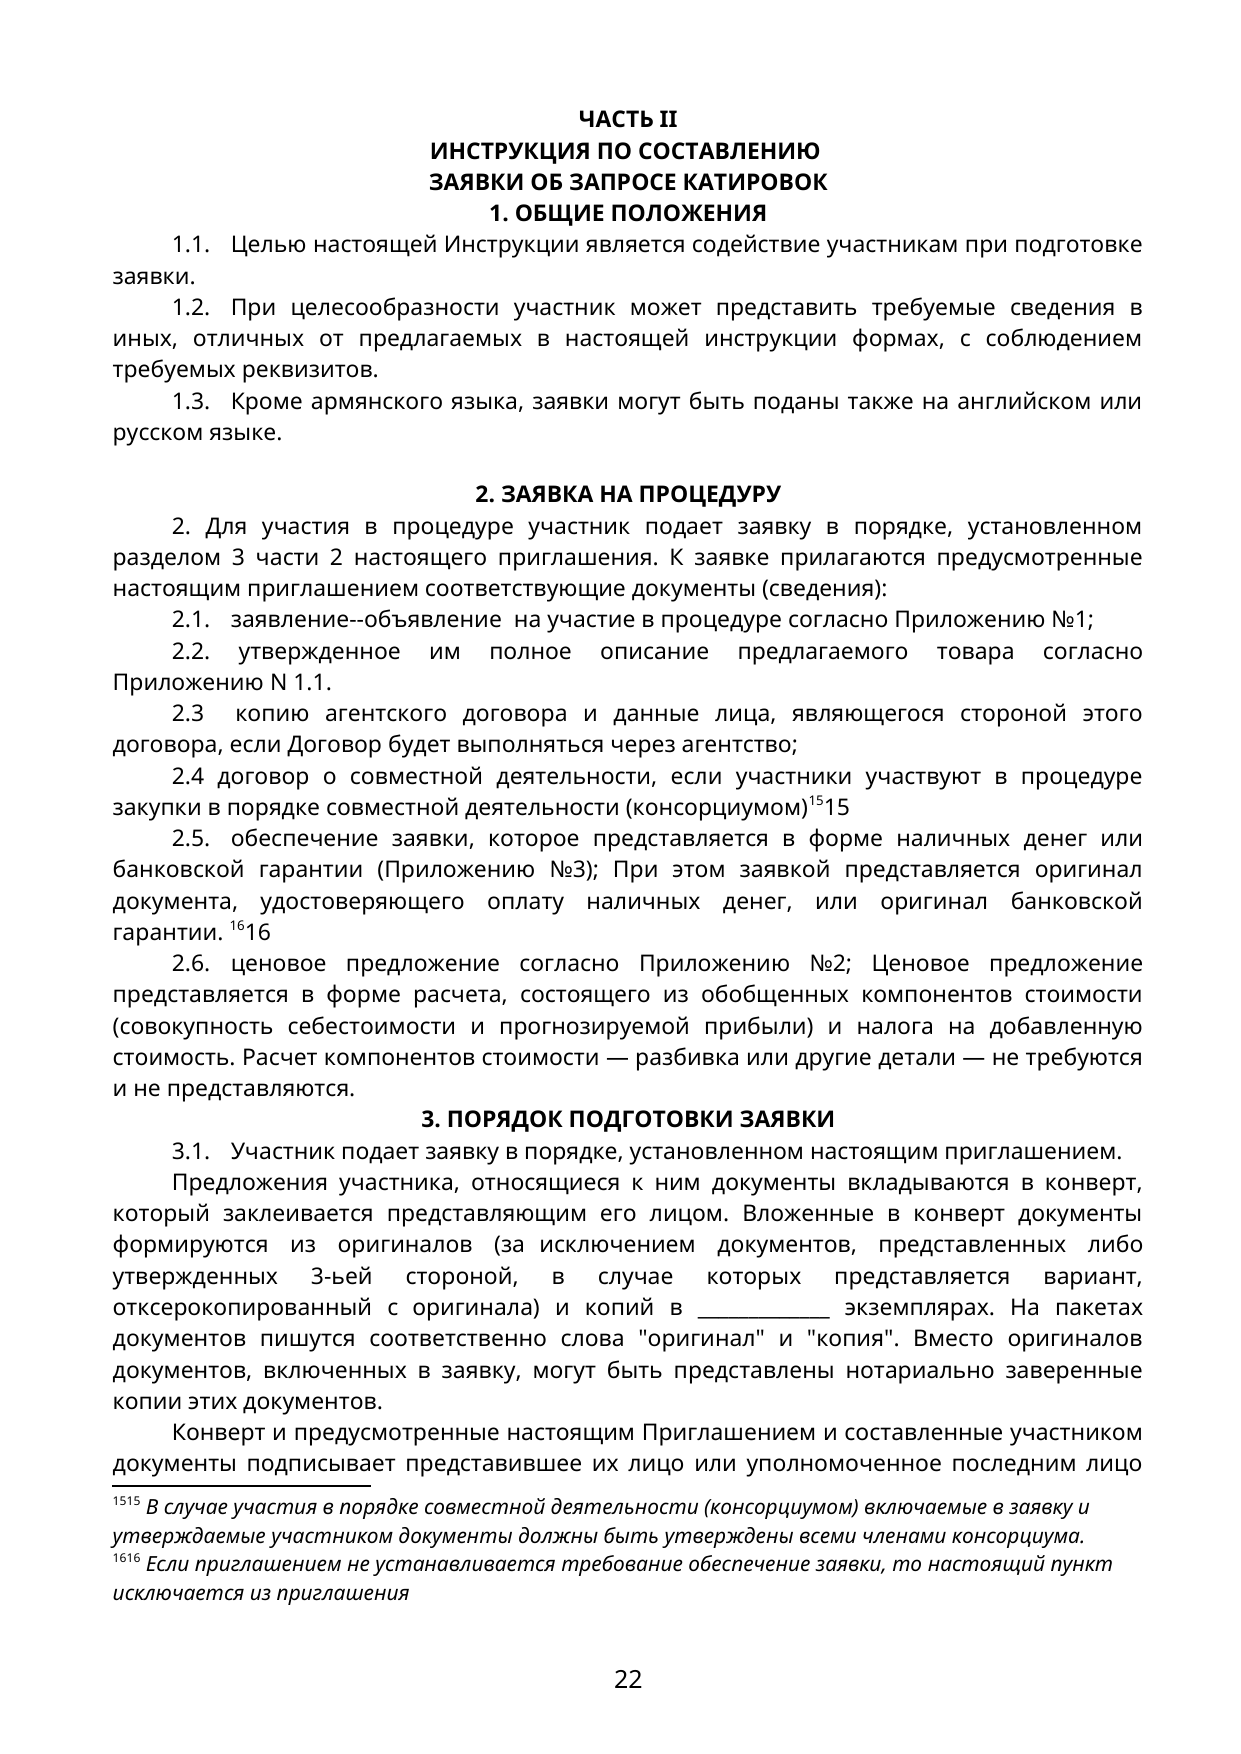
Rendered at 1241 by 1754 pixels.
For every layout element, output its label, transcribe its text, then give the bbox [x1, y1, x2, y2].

text 3. ПОРЯДОК ПОДГОТОВКИ ЗАЯВКИ [112, 1103, 1144, 1135]
text 2.2. утвержденнoе им полное описание предлагаемого товара согласно Приложению N 1.1. [112, 635, 1144, 697]
text 2.4 договор о совместной деятельности, если участники участвуют в процедуре закупки в порядке совместной деятельности (консорциумом)15 [112, 760, 1144, 822]
text 3.1. Участник подает заявку в порядке, установленном настоящим приглашением. [112, 1135, 1144, 1166]
text 1.2. При целесообразности участник может представить требуемые сведения в иных, отличных от предлагаемых в настоящей инструкции формах, с соблюдением требуемых реквизитов. [112, 291, 1144, 385]
text 2.3 копию агентского договора и данные лица, являющегося стороной этого договора, если Договор будет выполняться через агентство; [112, 697, 1144, 760]
text 1.1. Целью настоящей Инструкции является содействие участникам при подготовке заявки. [112, 228, 1144, 291]
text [112, 1416, 1144, 1479]
text Предложения участника, относящиеся к ним документы вкладываются в конверт, который заклеивается представляющим его лицом. Вложенные в конверт документы формируются из оригиналов (за исключением документов, представленных либо утвержденных 3-ьей стороной, в случае которых представляется вариант, отксерокопированный с оригинала) и копий в _____________ экземплярах. На пакетах документов пишутся соответственно слова "оригинал" и "копия". Вместо оригиналов документов, включенных в заявку, могут быть представлены нотариально заверенные копии этих документов. [112, 1166, 1144, 1416]
text 2.5. обеспечение заявки, которое представляется в форме наличных денег или банковской гарантии (Приложению №3); При этом заявкой представляется оригинал документа, удостоверяющего оплату наличных денег, или оригинал банковской гарантии. 16 [112, 822, 1144, 947]
text 2.6. ценовое предложение согласно Приложению №2; Ценовое предложение представляется в форме расчета, состоящего из обобщенных компонентов стоимости (совокупность себестоимости и прогнозируемой прибыли) и налога на добавленную стоимость. Расчет компонентов стоимости — разбивка или другие детали — не требуются и не представляются. [112, 947, 1144, 1103]
text ЧАСТЬ II [112, 103, 1144, 135]
text 2. Для участия в процедуре участник подает заявку в порядке, установленном разделом 3 части 2 настоящего приглашения. К заявке прилагаются предусмотренные настоящим приглашением соответствующие документы (сведения): [112, 510, 1144, 603]
text 1.3. Кроме армянского языка, заявки могут быть поданы также на английском или русском языке. [112, 385, 1144, 447]
text 2. ЗАЯВКА НА ПРОЦЕДУРУ [112, 478, 1144, 510]
text ИНСТРУКЦИЯ ПО СОСТАВЛЕНИЮ ЗАЯВКИ ОБ ЗАПРОСЕ КАТИРОВОК [112, 135, 1144, 197]
text 1. ОБЩИЕ ПОЛОЖЕНИЯ [112, 197, 1144, 228]
text 2.1. заявление--объявлениe на участие в процедуре согласно Приложению №1; [112, 603, 1144, 635]
